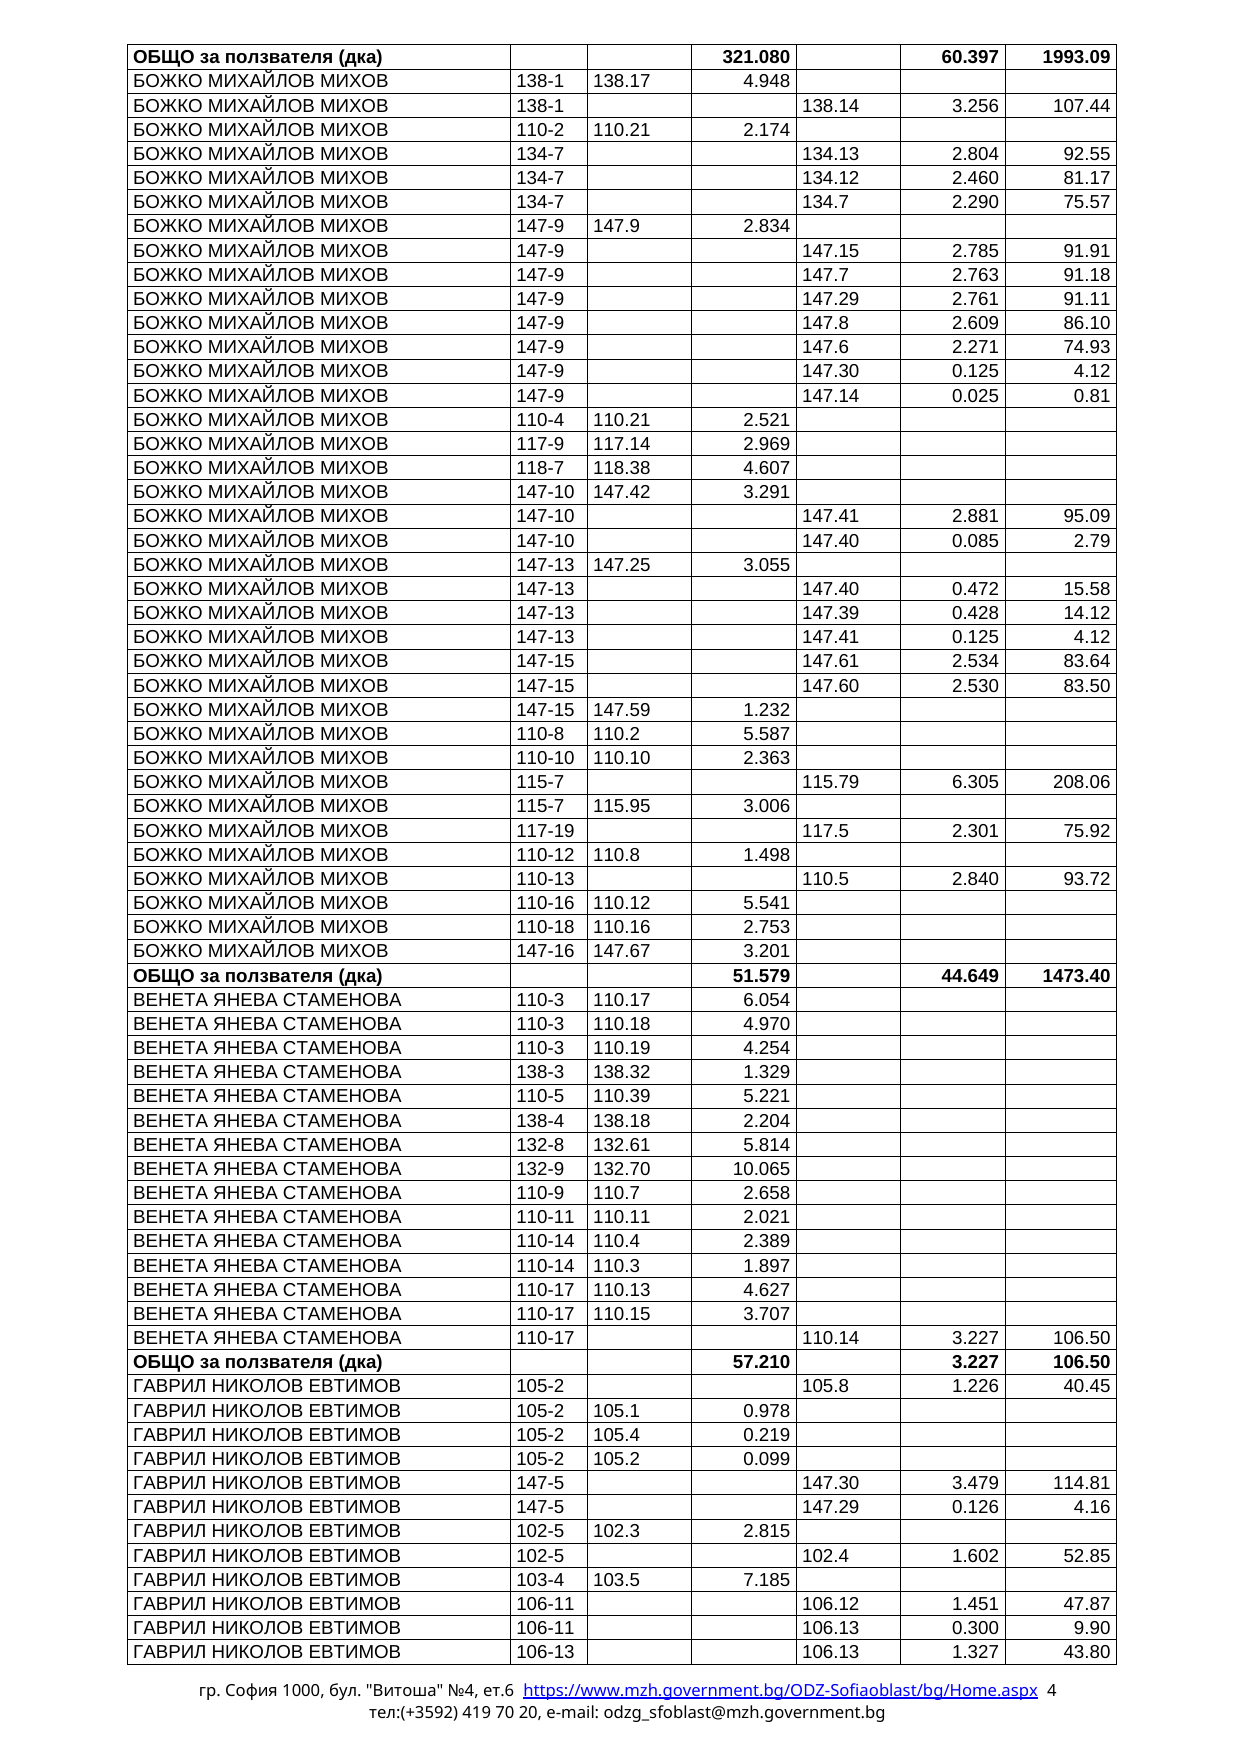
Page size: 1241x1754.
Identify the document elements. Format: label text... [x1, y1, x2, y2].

table_cell 1473.40 [1006, 964, 1116, 987]
table_cell 86.10 [1006, 311, 1116, 334]
table_cell 147-10 [511, 505, 587, 528]
table_cell [1006, 940, 1116, 963]
table_cell БОЖКО МИХАЙЛОВ МИХОВ [128, 819, 510, 842]
table_cell 110.13 [588, 1278, 691, 1301]
table_cell БОЖКО МИХАЙЛОВ МИХОВ [128, 940, 510, 963]
table_cell ВЕНЕТА ЯНЕВА СТАМЕНОВА [128, 1060, 510, 1083]
table_cell 0.125 [901, 625, 1005, 648]
table_cell 107.44 [1006, 94, 1116, 117]
table_cell ВЕНЕТА ЯНЕВА СТАМЕНОВА [128, 1157, 510, 1180]
table_cell 110-18 [511, 915, 587, 938]
table_cell [901, 553, 1005, 576]
table_cell 110-2 [511, 118, 587, 141]
table_cell БОЖКО МИХАЙЛОВ МИХОВ [128, 891, 510, 914]
table_cell [692, 1592, 796, 1615]
table_cell 0.085 [901, 529, 1005, 552]
table_cell 134.12 [797, 166, 900, 189]
table_cell 110-11 [511, 1205, 587, 1228]
table_cell [588, 1592, 691, 1615]
table_cell [797, 964, 900, 987]
table_cell [692, 1326, 796, 1349]
table_cell 1.226 [901, 1375, 1005, 1398]
table_cell 147-15 [511, 650, 587, 673]
table_cell 147-9 [511, 239, 587, 262]
table_cell БОЖКО МИХАЙЛОВ МИХОВ [128, 263, 510, 286]
table_cell 147.59 [588, 698, 691, 721]
table_cell [1006, 1036, 1116, 1059]
table_cell 2.79 [1006, 529, 1116, 552]
table_cell [1006, 215, 1116, 238]
table_cell 110.21 [588, 408, 691, 431]
table_cell [588, 239, 691, 262]
table_cell БОЖКО МИХАЙЛОВ МИХОВ [128, 335, 510, 358]
table_cell 147.29 [797, 287, 900, 310]
table_cell [901, 1036, 1005, 1059]
table_cell [588, 601, 691, 624]
table_cell 147-10 [511, 480, 587, 503]
table_cell [1006, 1012, 1116, 1035]
table_cell БОЖКО МИХАЙЛОВ МИХОВ [128, 70, 510, 93]
table_cell [797, 1520, 900, 1543]
table_cell [692, 650, 796, 673]
table_cell 147-16 [511, 940, 587, 963]
table_cell БОЖКО МИХАЙЛОВ МИХОВ [128, 215, 510, 238]
table_cell [588, 45, 691, 68]
table_cell 0.025 [901, 384, 1005, 407]
table_cell [1006, 1399, 1116, 1422]
table_cell 106.13 [797, 1616, 900, 1639]
table_cell 147-13 [511, 625, 587, 648]
table_cell ВЕНЕТА ЯНЕВА СТАМЕНОВА [128, 1181, 510, 1204]
table_cell БОЖКО МИХАЙЛОВ МИХОВ [128, 408, 510, 431]
table_cell 110.16 [588, 915, 691, 938]
table_cell 110.15 [588, 1302, 691, 1325]
table_cell [692, 625, 796, 648]
table_cell [901, 1254, 1005, 1277]
table_cell 2.609 [901, 311, 1005, 334]
table_cell 138-1 [511, 94, 587, 117]
table_cell [901, 1012, 1005, 1035]
table_cell ВЕНЕТА ЯНЕВА СТАМЕНОВА [128, 1230, 510, 1253]
table_cell 110-14 [511, 1230, 587, 1253]
table_cell [588, 335, 691, 358]
table_cell [797, 45, 900, 68]
table_cell 1.602 [901, 1544, 1005, 1567]
table_cell 110-17 [511, 1302, 587, 1325]
table_cell 110.4 [588, 1230, 691, 1253]
table_cell 147.14 [797, 384, 900, 407]
table_cell [901, 408, 1005, 431]
table_cell [901, 1060, 1005, 1083]
table_cell 93.72 [1006, 867, 1116, 890]
table_cell 138-3 [511, 1060, 587, 1083]
table_cell 147.61 [797, 650, 900, 673]
table_cell 3.291 [692, 480, 796, 503]
table_cell 2.763 [901, 263, 1005, 286]
table_cell 102-5 [511, 1544, 587, 1567]
table_cell ВЕНЕТА ЯНЕВА СТАМЕНОВА [128, 1278, 510, 1301]
table_cell 105-2 [511, 1423, 587, 1446]
table_cell 134.13 [797, 142, 900, 165]
table_cell 9.90 [1006, 1616, 1116, 1639]
table_cell 110-17 [511, 1326, 587, 1349]
table_cell [901, 1230, 1005, 1253]
table_cell [901, 940, 1005, 963]
table_cell 110-10 [511, 746, 587, 769]
table_cell [1006, 432, 1116, 455]
table_cell [1006, 70, 1116, 93]
table_cell [692, 601, 796, 624]
table_cell [797, 1133, 900, 1156]
table_cell [797, 988, 900, 1011]
table_cell 138.14 [797, 94, 900, 117]
table_cell ГАВРИЛ НИКОЛОВ ЕВТИМОВ [128, 1495, 510, 1518]
table_cell 4.948 [692, 70, 796, 93]
table_cell [901, 1302, 1005, 1325]
table_cell 132.70 [588, 1157, 691, 1180]
table_cell БОЖКО МИХАЙЛОВ МИХОВ [128, 239, 510, 262]
table_cell 40.45 [1006, 1375, 1116, 1398]
table_cell [797, 1254, 900, 1277]
table_cell 4.16 [1006, 1495, 1116, 1518]
table_cell [588, 529, 691, 552]
table_cell [511, 45, 587, 68]
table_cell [128, 1592, 510, 1615]
table_cell 103-4 [511, 1568, 587, 1591]
table_cell [901, 70, 1005, 93]
table_cell 5.814 [692, 1133, 796, 1156]
table_cell [588, 287, 691, 310]
table_cell БОЖКО МИХАЙЛОВ МИХОВ [128, 94, 510, 117]
table_cell 110.17 [588, 988, 691, 1011]
table_cell [1006, 1447, 1116, 1470]
table_cell [901, 480, 1005, 503]
table_cell 51.579 [692, 964, 796, 987]
table_cell 2.301 [901, 819, 1005, 842]
table_cell БОЖКО МИХАЙЛОВ МИХОВ [128, 311, 510, 334]
table_cell [1006, 408, 1116, 431]
table_cell БОЖКО МИХАЙЛОВ МИХОВ [128, 795, 510, 818]
table_cell 132-9 [511, 1157, 587, 1180]
table_cell 110-12 [511, 843, 587, 866]
table_cell 106.13 [797, 1640, 900, 1663]
table_cell [901, 891, 1005, 914]
table_cell ВЕНЕТА ЯНЕВА СТАМЕНОВА [128, 1326, 510, 1349]
table_cell БОЖКО МИХАЙЛОВ МИХОВ [128, 674, 510, 697]
table_cell [1006, 1157, 1116, 1180]
table_cell [1006, 1133, 1116, 1156]
table_cell 147.39 [797, 601, 900, 624]
table_cell 91.18 [1006, 263, 1116, 286]
table_cell [797, 1157, 900, 1180]
table_cell [1006, 456, 1116, 479]
table_cell [1006, 915, 1116, 938]
table_cell 43.80 [1006, 1640, 1116, 1663]
table_cell 147-10 [511, 529, 587, 552]
table_cell 147.25 [588, 553, 691, 576]
table_cell 14.12 [1006, 601, 1116, 624]
table_cell 10.065 [692, 1157, 796, 1180]
table_cell 118-7 [511, 456, 587, 479]
table_cell 134.7 [797, 190, 900, 213]
table_cell 4.12 [1006, 625, 1116, 648]
table_cell 105-2 [511, 1399, 587, 1422]
table_cell БОЖКО МИХАЙЛОВ МИХОВ [128, 118, 510, 141]
table_cell 110-16 [511, 891, 587, 914]
table_cell [1006, 843, 1116, 866]
table_cell 147.60 [797, 674, 900, 697]
table_cell [1006, 891, 1116, 914]
table_cell 103.5 [588, 1568, 691, 1591]
table_cell 2.389 [692, 1230, 796, 1253]
table_cell 74.93 [1006, 335, 1116, 358]
table_cell 110-3 [511, 988, 587, 1011]
table_cell 2.521 [692, 408, 796, 431]
table_cell [797, 553, 900, 576]
table_cell 2.363 [692, 746, 796, 769]
table_cell 3.479 [901, 1471, 1005, 1494]
table_cell [1006, 1254, 1116, 1277]
table_cell [797, 1568, 900, 1591]
table_cell [1006, 480, 1116, 503]
table_cell БОЖКО МИХАЙЛОВ МИХОВ [128, 650, 510, 673]
table_cell 91.91 [1006, 239, 1116, 262]
table_cell 2.204 [692, 1109, 796, 1132]
table_cell [692, 1375, 796, 1398]
table_cell БОЖКО МИХАЙЛОВ МИХОВ [128, 432, 510, 455]
table_cell [692, 94, 796, 117]
table_cell [692, 335, 796, 358]
table_cell БОЖКО МИХАЙЛОВ МИХОВ [128, 360, 510, 383]
table_cell [1006, 118, 1116, 141]
table_cell 110.11 [588, 1205, 691, 1228]
table_cell [1006, 1520, 1116, 1543]
table_cell [797, 408, 900, 431]
table_cell 110-9 [511, 1181, 587, 1204]
table_cell [901, 1205, 1005, 1228]
table_cell [692, 360, 796, 383]
table_cell БОЖКО МИХАЙЛОВ МИХОВ [128, 770, 510, 793]
table_cell 2.753 [692, 915, 796, 938]
table_cell [692, 287, 796, 310]
table_cell 147-13 [511, 553, 587, 576]
table_cell 2.840 [901, 867, 1005, 890]
table_cell [901, 698, 1005, 721]
table_cell 110.39 [588, 1085, 691, 1108]
table_cell [692, 190, 796, 213]
table_cell [901, 1157, 1005, 1180]
table_cell 2.290 [901, 190, 1005, 213]
table_cell БОЖКО МИХАЙЛОВ МИХОВ [128, 722, 510, 745]
table_cell 147.42 [588, 480, 691, 503]
table_cell 3.006 [692, 795, 796, 818]
table_cell [797, 698, 900, 721]
table_cell [797, 843, 900, 866]
table_cell 2.460 [901, 166, 1005, 189]
table_cell 15.58 [1006, 577, 1116, 600]
table_cell [588, 1350, 691, 1373]
table_cell 6.054 [692, 988, 796, 1011]
table_cell 105.1 [588, 1399, 691, 1422]
table_cell [588, 625, 691, 648]
table_cell [797, 118, 900, 141]
table_cell [1006, 1230, 1116, 1253]
table_cell 0.125 [901, 360, 1005, 383]
table_cell 0.219 [692, 1423, 796, 1446]
table_cell ВЕНЕТА ЯНЕВА СТАМЕНОВА [128, 1302, 510, 1325]
table_cell [1006, 988, 1116, 1011]
table_cell 118.38 [588, 456, 691, 479]
table_cell 134-7 [511, 142, 587, 165]
table_cell 2.534 [901, 650, 1005, 673]
table_cell [901, 988, 1005, 1011]
table_cell 110-14 [511, 1254, 587, 1277]
table_cell [1006, 1060, 1116, 1083]
table_cell 2.804 [901, 142, 1005, 165]
table_cell 4.607 [692, 456, 796, 479]
table_cell [797, 1205, 900, 1228]
table_cell 147.30 [797, 360, 900, 383]
table_cell [588, 1375, 691, 1398]
table_cell 95.09 [1006, 505, 1116, 528]
table_cell 115-7 [511, 795, 587, 818]
table_cell [692, 142, 796, 165]
table_cell 52.85 [1006, 1544, 1116, 1567]
table_cell [901, 915, 1005, 938]
table_cell 110.14 [797, 1326, 900, 1349]
table_cell [511, 964, 587, 987]
table_cell [797, 746, 900, 769]
table_cell [797, 1399, 900, 1422]
table_cell [797, 215, 900, 238]
table_cell [1006, 1085, 1116, 1108]
table_cell [901, 843, 1005, 866]
table_cell 110-17 [511, 1278, 587, 1301]
table_cell 110.3 [588, 1254, 691, 1277]
table_cell [901, 1278, 1005, 1301]
table_cell БОЖКО МИХАЙЛОВ МИХОВ [128, 384, 510, 407]
table_cell 147-13 [511, 577, 587, 600]
table_cell 147-9 [511, 215, 587, 238]
table_cell БОЖКО МИХАЙЛОВ МИХОВ [128, 698, 510, 721]
table_cell 138-4 [511, 1109, 587, 1132]
table_cell [588, 1616, 691, 1639]
table_cell 106-13 [511, 1640, 587, 1663]
table_cell [1006, 1278, 1116, 1301]
table_cell [1006, 1568, 1116, 1591]
table_cell ВЕНЕТА ЯНЕВА СТАМЕНОВА [128, 1254, 510, 1277]
table_cell [797, 1109, 900, 1132]
table_cell [692, 505, 796, 528]
table_cell 321.080 [692, 45, 796, 68]
table_cell 132-8 [511, 1133, 587, 1156]
table_cell 102.4 [797, 1544, 900, 1567]
table_cell [1006, 1181, 1116, 1204]
table_cell 5.541 [692, 891, 796, 914]
table_cell [1006, 553, 1116, 576]
table_cell [797, 1060, 900, 1083]
table_cell 83.50 [1006, 674, 1116, 697]
table_cell [692, 311, 796, 334]
table_cell [588, 311, 691, 334]
table_cell [692, 1471, 796, 1494]
table_cell [588, 1495, 691, 1518]
table_cell [901, 1399, 1005, 1422]
table_cell [588, 650, 691, 673]
table_cell 1.329 [692, 1060, 796, 1083]
table_cell 147-9 [511, 263, 587, 286]
table_cell 110-3 [511, 1012, 587, 1035]
table_cell 2.969 [692, 432, 796, 455]
table_cell 4.254 [692, 1036, 796, 1059]
table_cell БОЖКО МИХАЙЛОВ МИХОВ [128, 287, 510, 310]
table_cell 44.649 [901, 964, 1005, 987]
table_cell 147-9 [511, 335, 587, 358]
table_cell ВЕНЕТА ЯНЕВА СТАМЕНОВА [128, 1205, 510, 1228]
table_cell БОЖКО МИХАЙЛОВ МИХОВ [128, 142, 510, 165]
table_cell БОЖКО МИХАЙЛОВ МИХОВ [128, 867, 510, 890]
table_cell 115.95 [588, 795, 691, 818]
table_cell 1.232 [692, 698, 796, 721]
table_cell 147-15 [511, 698, 587, 721]
table_cell 75.92 [1006, 819, 1116, 842]
table_cell 117.14 [588, 432, 691, 455]
table_cell [588, 674, 691, 697]
table_cell [692, 674, 796, 697]
table_cell БОЖКО МИХАЙЛОВ МИХОВ [128, 843, 510, 866]
table_cell ВЕНЕТА ЯНЕВА СТАМЕНОВА [128, 988, 510, 1011]
table_cell ГАВРИЛ НИКОЛОВ ЕВТИМОВ [128, 1544, 510, 1567]
table_cell 92.55 [1006, 142, 1116, 165]
table_cell 0.472 [901, 577, 1005, 600]
table_cell 134-7 [511, 190, 587, 213]
table_cell 147.9 [588, 215, 691, 238]
table_cell 110.7 [588, 1181, 691, 1204]
table_cell 138-1 [511, 70, 587, 93]
table_cell [901, 795, 1005, 818]
table_cell 110-3 [511, 1036, 587, 1059]
table_cell [588, 263, 691, 286]
table_cell БОЖКО МИХАЙЛОВ МИХОВ [128, 625, 510, 648]
table_cell [692, 166, 796, 189]
table_cell БОЖКО МИХАЙЛОВ МИХОВ [128, 601, 510, 624]
table_cell 6.305 [901, 770, 1005, 793]
table_cell [588, 94, 691, 117]
table_cell [797, 940, 900, 963]
table_cell 2.761 [901, 287, 1005, 310]
table_cell [588, 142, 691, 165]
table_cell 138.17 [588, 70, 691, 93]
table_cell 147-13 [511, 601, 587, 624]
table_cell [797, 1230, 900, 1253]
table_cell 1993.09 [1006, 45, 1116, 68]
table_cell 1.451 [901, 1592, 1005, 1615]
table_cell [692, 1616, 796, 1639]
table_cell [692, 1544, 796, 1567]
table_cell 110-8 [511, 722, 587, 745]
table_cell 47.87 [1006, 1592, 1116, 1615]
table_cell [901, 118, 1005, 141]
table_cell 4.12 [1006, 360, 1116, 383]
table_cell [588, 360, 691, 383]
table_cell 2.021 [692, 1205, 796, 1228]
table_cell [901, 746, 1005, 769]
table_cell [797, 456, 900, 479]
table_cell [588, 1326, 691, 1349]
table_cell [797, 1278, 900, 1301]
table_cell [797, 1012, 900, 1035]
table_cell 110.10 [588, 746, 691, 769]
table_cell 105-2 [511, 1447, 587, 1470]
table_cell 110.21 [588, 118, 691, 141]
table_cell 4.627 [692, 1278, 796, 1301]
table_cell [797, 1085, 900, 1108]
table_cell 3.227 [901, 1350, 1005, 1373]
table_cell [901, 215, 1005, 238]
table_cell БОЖКО МИХАЙЛОВ МИХОВ [128, 529, 510, 552]
table_cell [901, 1109, 1005, 1132]
table_cell 91.11 [1006, 287, 1116, 310]
table_cell [901, 432, 1005, 455]
table_cell [797, 1447, 900, 1470]
table_cell [588, 1471, 691, 1494]
table_cell БОЖКО МИХАЙЛОВ МИХОВ [128, 190, 510, 213]
table_cell 147.29 [797, 1495, 900, 1518]
table_cell 110.18 [588, 1012, 691, 1035]
table_cell [588, 770, 691, 793]
table_cell 117-9 [511, 432, 587, 455]
table_cell [692, 867, 796, 890]
table_cell 147.8 [797, 311, 900, 334]
table_cell БОЖКО МИХАЙЛОВ МИХОВ [128, 505, 510, 528]
table_cell [588, 505, 691, 528]
table_cell 3.055 [692, 553, 796, 576]
table_cell 0.428 [901, 601, 1005, 624]
table_cell 3.256 [901, 94, 1005, 117]
table_cell [901, 1133, 1005, 1156]
table_cell ГАВРИЛ НИКОЛОВ ЕВТИМОВ [128, 1423, 510, 1446]
table_cell 147-5 [511, 1471, 587, 1494]
table_cell 2.530 [901, 674, 1005, 697]
table_cell [588, 1640, 691, 1663]
table_cell ГАВРИЛ НИКОЛОВ ЕВТИМОВ [128, 1447, 510, 1470]
table_cell 0.126 [901, 1495, 1005, 1518]
table_cell [797, 432, 900, 455]
table_cell [1006, 698, 1116, 721]
table_cell ГАВРИЛ НИКОЛОВ ЕВТИМОВ [128, 1520, 510, 1543]
table_cell [797, 1302, 900, 1325]
table_cell 134-7 [511, 166, 587, 189]
table_cell 147.6 [797, 335, 900, 358]
table_cell 147.41 [797, 505, 900, 528]
table_cell [1006, 722, 1116, 745]
table_cell 5.221 [692, 1085, 796, 1108]
table_cell 106.12 [797, 1592, 900, 1615]
table_cell ОБЩО за ползвателя (дка) [128, 964, 510, 987]
table_cell [692, 1640, 796, 1663]
table_cell БОЖКО МИХАЙЛОВ МИХОВ [128, 553, 510, 576]
table_cell 138.32 [588, 1060, 691, 1083]
table_cell БОЖКО МИХАЙЛОВ МИХОВ [128, 480, 510, 503]
table_cell [588, 1544, 691, 1567]
table_cell [692, 819, 796, 842]
table_cell [692, 263, 796, 286]
table_cell 0.81 [1006, 384, 1116, 407]
table_cell 105.8 [797, 1375, 900, 1398]
table_cell 147-9 [511, 384, 587, 407]
table_cell [901, 722, 1005, 745]
table_cell [1006, 1423, 1116, 1446]
table_cell 106-11 [511, 1592, 587, 1615]
table_cell 106.50 [1006, 1326, 1116, 1349]
table_cell [797, 722, 900, 745]
table_cell ВЕНЕТА ЯНЕВА СТАМЕНОВА [128, 1133, 510, 1156]
table_cell [797, 1036, 900, 1059]
table_cell [797, 795, 900, 818]
table_cell 4.970 [692, 1012, 796, 1035]
table_cell [588, 867, 691, 890]
table_cell ГАВРИЛ НИКОЛОВ ЕВТИМОВ [128, 1568, 510, 1591]
table_cell БОЖКО МИХАЙЛОВ МИХОВ [128, 166, 510, 189]
table_cell [1006, 746, 1116, 769]
table_cell БОЖКО МИХАЙЛОВ МИХОВ [128, 915, 510, 938]
table_cell 147.41 [797, 625, 900, 648]
table_cell 2.881 [901, 505, 1005, 528]
table_cell [588, 577, 691, 600]
table_cell 1.327 [901, 1640, 1005, 1663]
table_cell 0.300 [901, 1616, 1005, 1639]
table_cell 110.5 [797, 867, 900, 890]
table_cell 102-5 [511, 1520, 587, 1543]
table_cell ОБЩО за ползвателя (дка) [128, 45, 510, 68]
table_cell 147-15 [511, 674, 587, 697]
table_cell 208.06 [1006, 770, 1116, 793]
table_cell 110-13 [511, 867, 587, 890]
table_cell [901, 1447, 1005, 1470]
table_cell 7.185 [692, 1568, 796, 1591]
table_cell 147.30 [797, 1471, 900, 1494]
table_cell 132.61 [588, 1133, 691, 1156]
table_cell [692, 384, 796, 407]
table_cell [901, 456, 1005, 479]
table_cell 117.5 [797, 819, 900, 842]
table_cell [901, 1568, 1005, 1591]
table_cell 0.978 [692, 1399, 796, 1422]
table_cell 115-7 [511, 770, 587, 793]
table_cell 1.498 [692, 843, 796, 866]
table_cell 105-2 [511, 1375, 587, 1398]
table_cell ВЕНЕТА ЯНЕВА СТАМЕНОВА [128, 1012, 510, 1035]
table_cell ВЕНЕТА ЯНЕВА СТАМЕНОВА [128, 1036, 510, 1059]
table_cell [797, 891, 900, 914]
table_cell [797, 1423, 900, 1446]
table_cell 83.64 [1006, 650, 1116, 673]
table_cell ГАВРИЛ НИКОЛОВ ЕВТИМОВ [128, 1375, 510, 1398]
table_cell [901, 1085, 1005, 1108]
table_cell 105.2 [588, 1447, 691, 1470]
table_cell [1006, 1302, 1116, 1325]
table_cell [797, 1350, 900, 1373]
table_cell [692, 770, 796, 793]
table_cell [797, 480, 900, 503]
table_cell 106.50 [1006, 1350, 1116, 1373]
table_cell 3.707 [692, 1302, 796, 1325]
table_cell [588, 384, 691, 407]
table_cell [797, 915, 900, 938]
table_cell [1006, 1205, 1116, 1228]
table_cell [588, 166, 691, 189]
table_cell 147-5 [511, 1495, 587, 1518]
table_cell 147.40 [797, 529, 900, 552]
table_cell 2.815 [692, 1520, 796, 1543]
table_cell 114.81 [1006, 1471, 1116, 1494]
table_cell 2.174 [692, 118, 796, 141]
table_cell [128, 1616, 510, 1639]
table_cell 5.587 [692, 722, 796, 745]
table_cell 60.397 [901, 45, 1005, 68]
table_cell 2.271 [901, 335, 1005, 358]
table_cell 138.18 [588, 1109, 691, 1132]
table_cell 110-4 [511, 408, 587, 431]
table_cell 110.19 [588, 1036, 691, 1059]
table_cell [1006, 1109, 1116, 1132]
table_cell [692, 1495, 796, 1518]
table_cell 147.67 [588, 940, 691, 963]
table_cell [797, 1181, 900, 1204]
table_cell 3.227 [901, 1326, 1005, 1349]
table_cell 75.57 [1006, 190, 1116, 213]
table_cell 110-5 [511, 1085, 587, 1108]
table_cell 106-11 [511, 1616, 587, 1639]
table_cell [692, 529, 796, 552]
table_cell 81.17 [1006, 166, 1116, 189]
table_cell БОЖКО МИХАЙЛОВ МИХОВ [128, 746, 510, 769]
table_cell 110.8 [588, 843, 691, 866]
table_cell [692, 239, 796, 262]
table_cell 0.099 [692, 1447, 796, 1470]
table_cell 1.897 [692, 1254, 796, 1277]
table_cell ГАВРИЛ НИКОЛОВ ЕВТИМОВ [128, 1471, 510, 1494]
table_cell 147-9 [511, 287, 587, 310]
table_cell [588, 190, 691, 213]
table_cell 2.834 [692, 215, 796, 238]
table_cell БОЖКО МИХАЙЛОВ МИХОВ [128, 456, 510, 479]
table_cell 57.210 [692, 1350, 796, 1373]
table_cell 3.201 [692, 940, 796, 963]
table_cell ОБЩО за ползвателя (дка) [128, 1350, 510, 1373]
table_cell ГАВРИЛ НИКОЛОВ ЕВТИМОВ [128, 1399, 510, 1422]
table_cell 2.785 [901, 239, 1005, 262]
table_cell [588, 819, 691, 842]
table_cell ВЕНЕТА ЯНЕВА СТАМЕНОВА [128, 1109, 510, 1132]
table_cell БОЖКО МИХАЙЛОВ МИХОВ [128, 577, 510, 600]
table_cell 115.79 [797, 770, 900, 793]
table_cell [128, 1640, 510, 1663]
table_cell [1006, 795, 1116, 818]
table_cell 110.2 [588, 722, 691, 745]
table_cell [692, 577, 796, 600]
table_cell 147-9 [511, 360, 587, 383]
table_cell 2.658 [692, 1181, 796, 1204]
table_cell 147.7 [797, 263, 900, 286]
table_cell [901, 1423, 1005, 1446]
table_cell 117-19 [511, 819, 587, 842]
table_cell [797, 70, 900, 93]
table_cell 147-9 [511, 311, 587, 334]
table_cell 147.40 [797, 577, 900, 600]
table_cell 105.4 [588, 1423, 691, 1446]
table_cell [588, 964, 691, 987]
table_cell [901, 1181, 1005, 1204]
table_cell [511, 1350, 587, 1373]
table_cell 147.15 [797, 239, 900, 262]
table_cell ВЕНЕТА ЯНЕВА СТАМЕНОВА [128, 1085, 510, 1108]
table_cell [901, 1520, 1005, 1543]
table_cell 110.12 [588, 891, 691, 914]
table_cell 102.3 [588, 1520, 691, 1543]
